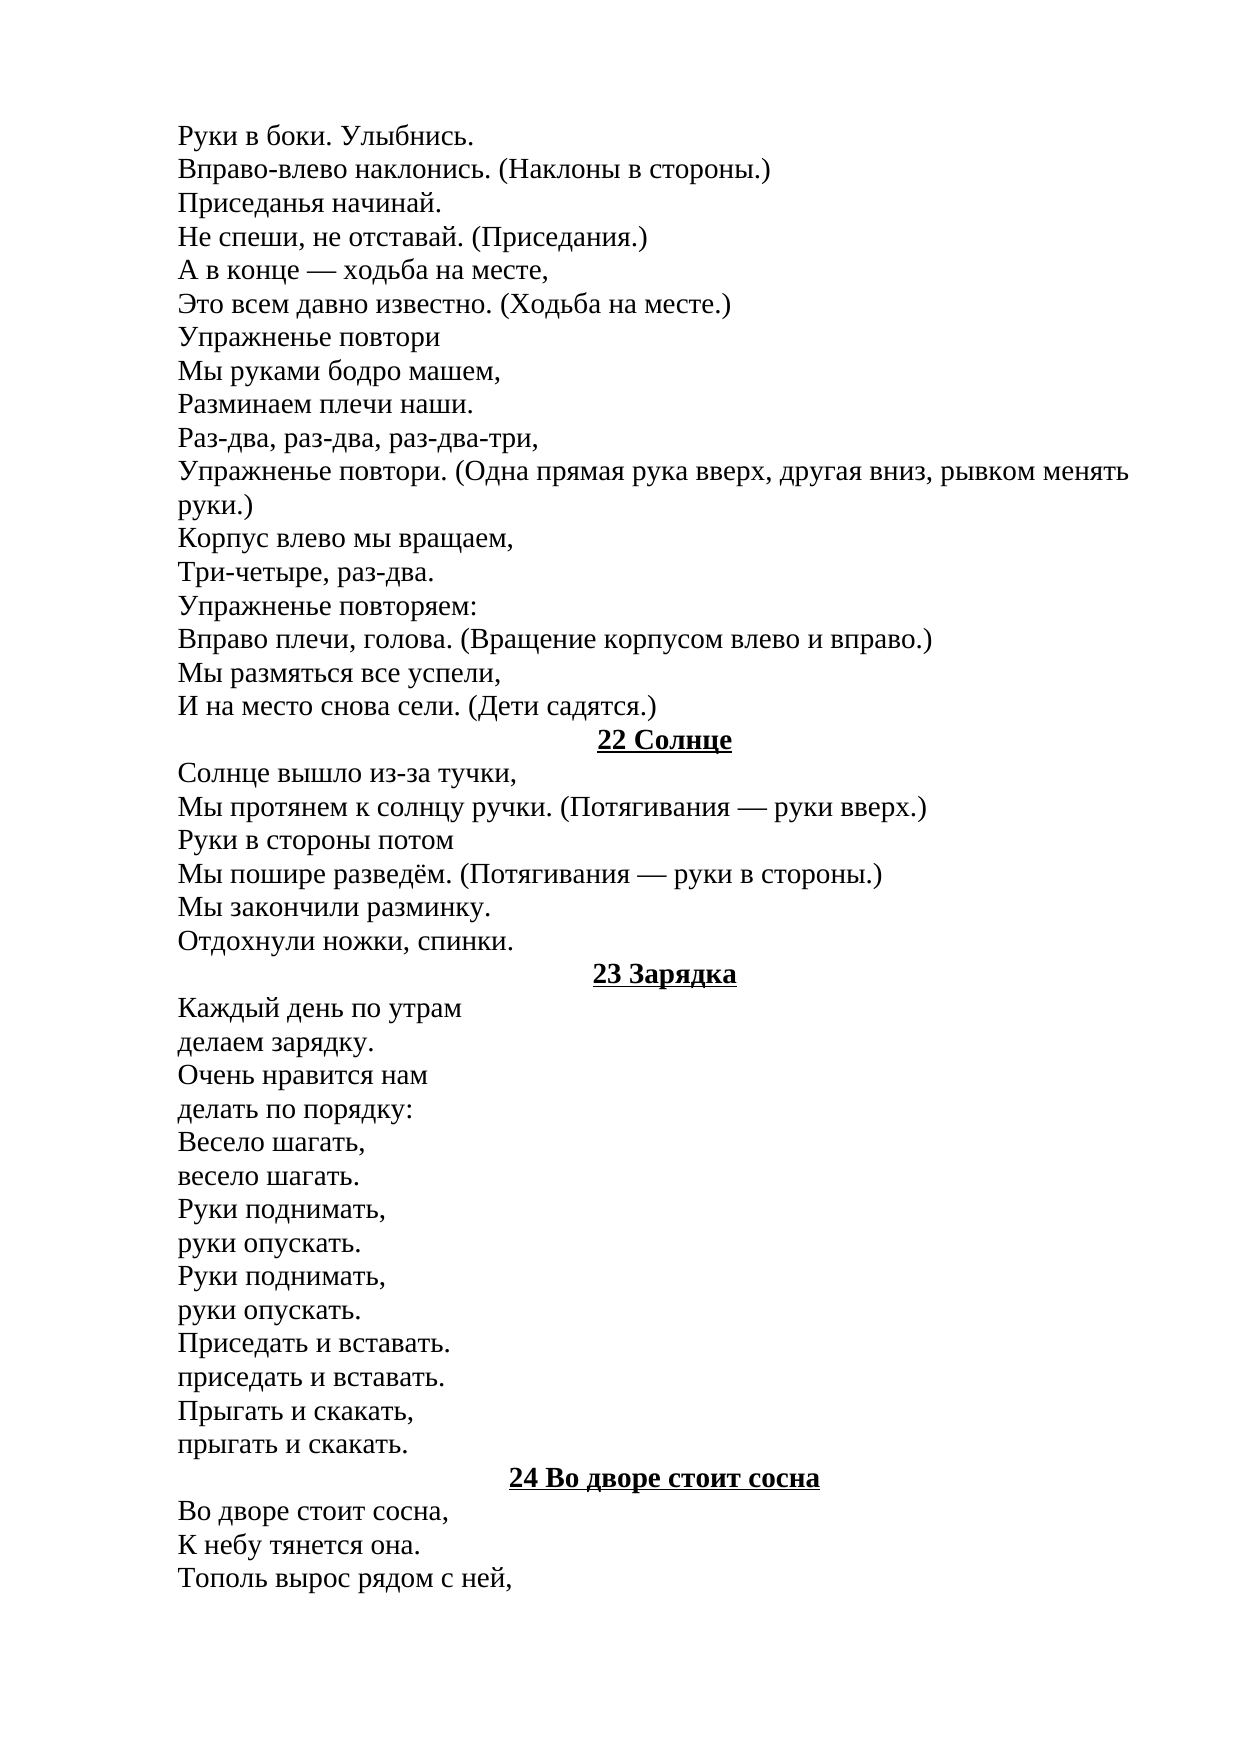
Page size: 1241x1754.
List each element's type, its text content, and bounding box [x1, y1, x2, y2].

text Тополь вырос рядом с ней, [177, 1560, 1152, 1594]
text Весело шагать, [177, 1124, 1152, 1158]
text Упражненье повтори. (Одна прямая рука вверх, другая вниз, рывком менять руки.) [177, 453, 1152, 521]
text Во дворе стоит сосна, [177, 1493, 1152, 1527]
text Очень нравится нам [177, 1057, 1152, 1091]
text Вправо-влево наклонись. (Наклоны в стороны.) [177, 152, 1152, 185]
text Это всем давно известно. (Ходьба на месте.) [177, 286, 1152, 319]
text Прыгать и скакать, [177, 1393, 1152, 1426]
text руки опускать. [177, 1292, 1152, 1326]
text весело шагать. [177, 1158, 1152, 1191]
text Руки в стороны потом [177, 822, 1152, 856]
text И на место снова сели. (Дети садятся.) [177, 688, 1152, 722]
text приседать и вставать. [177, 1359, 1152, 1393]
text Приседанья начинай. [177, 185, 1152, 219]
text Солнце вышло из-за тучки, [177, 755, 1152, 789]
text Руки поднимать, [177, 1191, 1152, 1225]
text Отдохнули ножки, спинки. [177, 923, 1152, 957]
text Руки в боки. Улыбнись. [177, 118, 1152, 152]
text 23 Зарядка [177, 957, 1152, 990]
text Упражненье повтори [177, 319, 1152, 353]
text Приседать и вставать. [177, 1326, 1152, 1359]
text Три-четыре, раз-два. [177, 554, 1152, 588]
text Не спеши, не отставай. (Приседания.) [177, 219, 1152, 252]
text Мы пошире разведём. (Потягивания — руки в стороны.) [177, 856, 1152, 889]
text 22 Солнце [177, 722, 1152, 755]
text А в конце — ходьба на месте, [177, 252, 1152, 286]
text К небу тянется она. [177, 1527, 1152, 1560]
text прыгать и скакать. [177, 1426, 1152, 1460]
text Мы протянем к солнцу ручки. (Потягивания — руки вверх.) [177, 789, 1152, 822]
text делать по порядку: [177, 1091, 1152, 1124]
text руки опускать. [177, 1225, 1152, 1258]
text Разминаем плечи наши. [177, 386, 1152, 420]
text 24 Во дворе стоит сосна [177, 1460, 1152, 1493]
text Упражненье повторяем: [177, 588, 1152, 621]
text Каждый день по утрам [177, 990, 1152, 1024]
text Мы размяться все успели, [177, 655, 1152, 688]
text делаем зарядку. [177, 1024, 1152, 1057]
text Вправо плечи, голова. (Вращение корпусом влево и вправо.) [177, 621, 1152, 655]
text Корпус влево мы вращаем, [177, 521, 1152, 554]
text Руки поднимать, [177, 1258, 1152, 1292]
text Мы закончили разминку. [177, 889, 1152, 923]
text Мы руками бодро машем, [177, 353, 1152, 386]
text Раз-два, раз-два, раз-два-три, [177, 420, 1152, 453]
